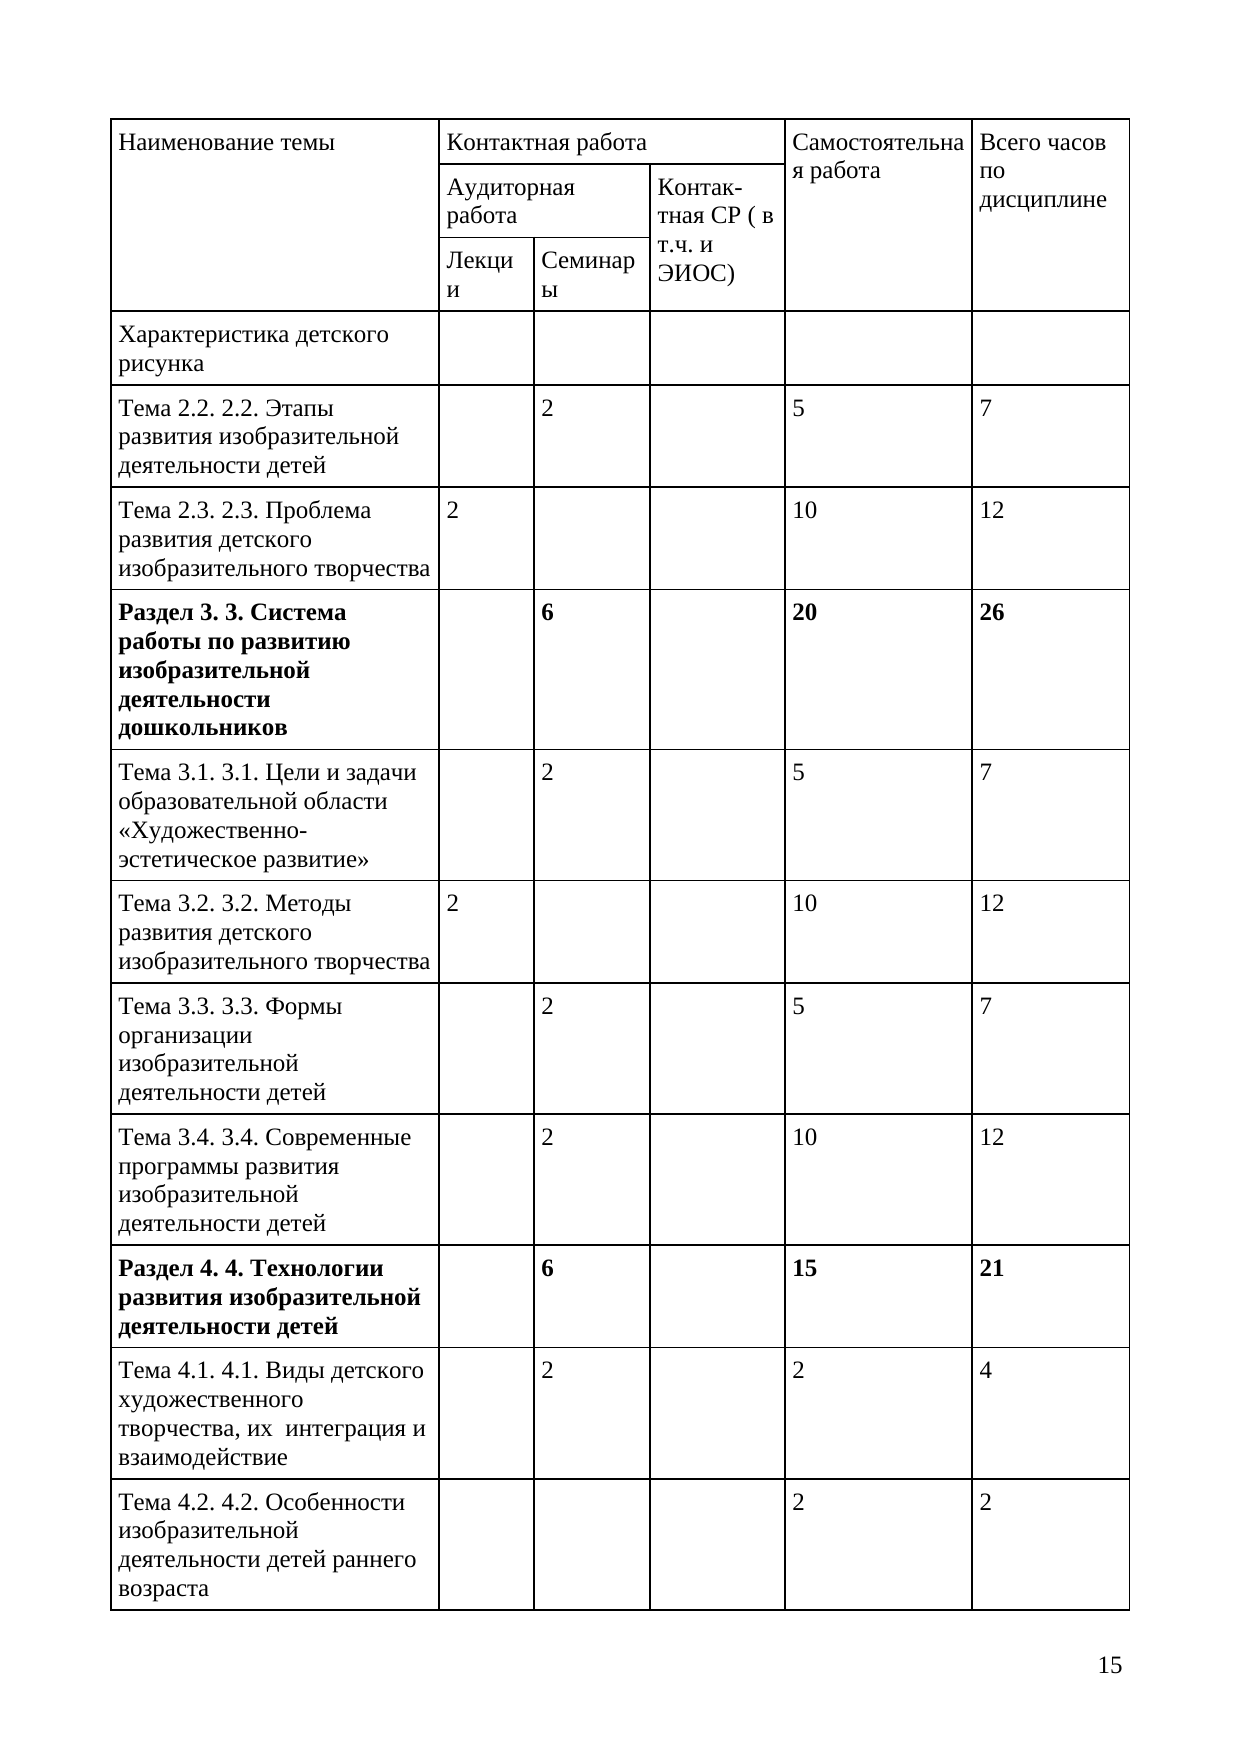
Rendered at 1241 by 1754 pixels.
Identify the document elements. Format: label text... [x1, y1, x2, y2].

table_cell [651, 312, 784, 384]
table_cell 5 [786, 386, 971, 486]
table_cell 2 [535, 750, 649, 880]
table_cell 10 [786, 488, 971, 589]
table_cell [440, 1348, 533, 1478]
table_cell 2 [440, 881, 533, 982]
table_header Контактная работа [440, 120, 784, 163]
table_cell Семинары [535, 238, 649, 310]
table_cell Лекции [440, 238, 533, 310]
table_cell 2 [786, 1348, 971, 1478]
table_header Всего часов по дисциплине [973, 120, 1129, 310]
table_cell [440, 312, 533, 384]
table_cell 12 [973, 881, 1129, 982]
table_cell [651, 1115, 784, 1244]
table_cell [651, 590, 784, 748]
table_cell [440, 590, 533, 748]
table_cell 5 [786, 984, 971, 1113]
table_header Наименование темы [112, 120, 438, 310]
table_cell Раздел 4. 4. Технологии развития изобразительной деятельности детей [112, 1246, 438, 1347]
table_cell Контак-тная СР ( в т.ч. и ЭИОС) [651, 165, 784, 310]
table_cell [440, 1115, 533, 1244]
table_cell [535, 881, 649, 982]
table_cell Раздел 3. 3. Система работы по развитию изобразительной деятельности дошкольников [112, 590, 438, 748]
table_cell 2 [440, 488, 533, 589]
table_cell 12 [973, 1115, 1129, 1244]
table_cell 20 [786, 590, 971, 748]
table_cell 2 [973, 1480, 1129, 1609]
table_cell 7 [973, 312, 1129, 384]
table_cell 5 [786, 750, 971, 880]
table_cell 7 [973, 984, 1129, 1113]
table_cell 6 [535, 590, 649, 748]
table_cell 7 [973, 750, 1129, 880]
table_cell [440, 386, 533, 486]
table_cell [651, 750, 784, 880]
table_cell [651, 881, 784, 982]
table_cell 10 [786, 881, 971, 982]
table_header Самостоятельная работа [786, 120, 971, 310]
table_cell 2 [786, 1480, 971, 1609]
table_cell [651, 1348, 784, 1478]
table_cell Тема 3.1. 3.1. Цели и задачи образовательной области «Художественно-эстетическое развитие» [112, 750, 438, 880]
table_cell 26 [973, 590, 1129, 748]
table_cell 6 [535, 1246, 649, 1347]
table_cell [112, 312, 438, 384]
table_cell [651, 984, 784, 1113]
table_cell 12 [973, 488, 1129, 589]
table_cell Тема 2.2. 2.2. Этапы развития изобразительной деятельности детей [112, 386, 438, 486]
table_cell Тема 4.1. 4.1. Виды детского художественного творчества, их интеграция и взаимодействие [112, 1348, 438, 1478]
table_cell 5 [786, 312, 971, 384]
table_cell [651, 386, 784, 486]
table_cell [535, 1480, 649, 1609]
table_cell Тема 3.4. 3.4. Современные программы развития изобразительной деятельности детей [112, 1115, 438, 1244]
table_cell Тема 2.3. 2.3. Проблема развития детского изобразительного творчества [112, 488, 438, 589]
table_cell 2 [535, 1115, 649, 1244]
table_cell [535, 488, 649, 589]
table_cell [651, 1480, 784, 1609]
table_cell 2 [535, 312, 649, 384]
table_cell Аудиторная работа [440, 165, 649, 237]
table_cell 2 [535, 984, 649, 1113]
table_cell Тема 3.3. 3.3. Формы организации изобразительной деятельности детей [112, 984, 438, 1113]
table_cell 21 [973, 1246, 1129, 1347]
table_cell [651, 1246, 784, 1347]
table_cell Тема 3.2. 3.2. Методы развития детского изобразительного творчества [112, 881, 438, 982]
table_cell [440, 984, 533, 1113]
table_cell [440, 1480, 533, 1609]
table_cell 4 [973, 1348, 1129, 1478]
table_cell 2 [535, 1348, 649, 1478]
table_cell 7 [973, 386, 1129, 486]
table_cell [651, 488, 784, 589]
table_cell [440, 1246, 533, 1347]
table_cell 10 [786, 1115, 971, 1244]
table_cell Тема 4.2. 4.2. Особенности изобразительной деятельности детей раннего возраста [112, 1480, 438, 1609]
table_cell 15 [786, 1246, 971, 1347]
table_cell 2 [535, 386, 649, 486]
table_cell [440, 750, 533, 880]
